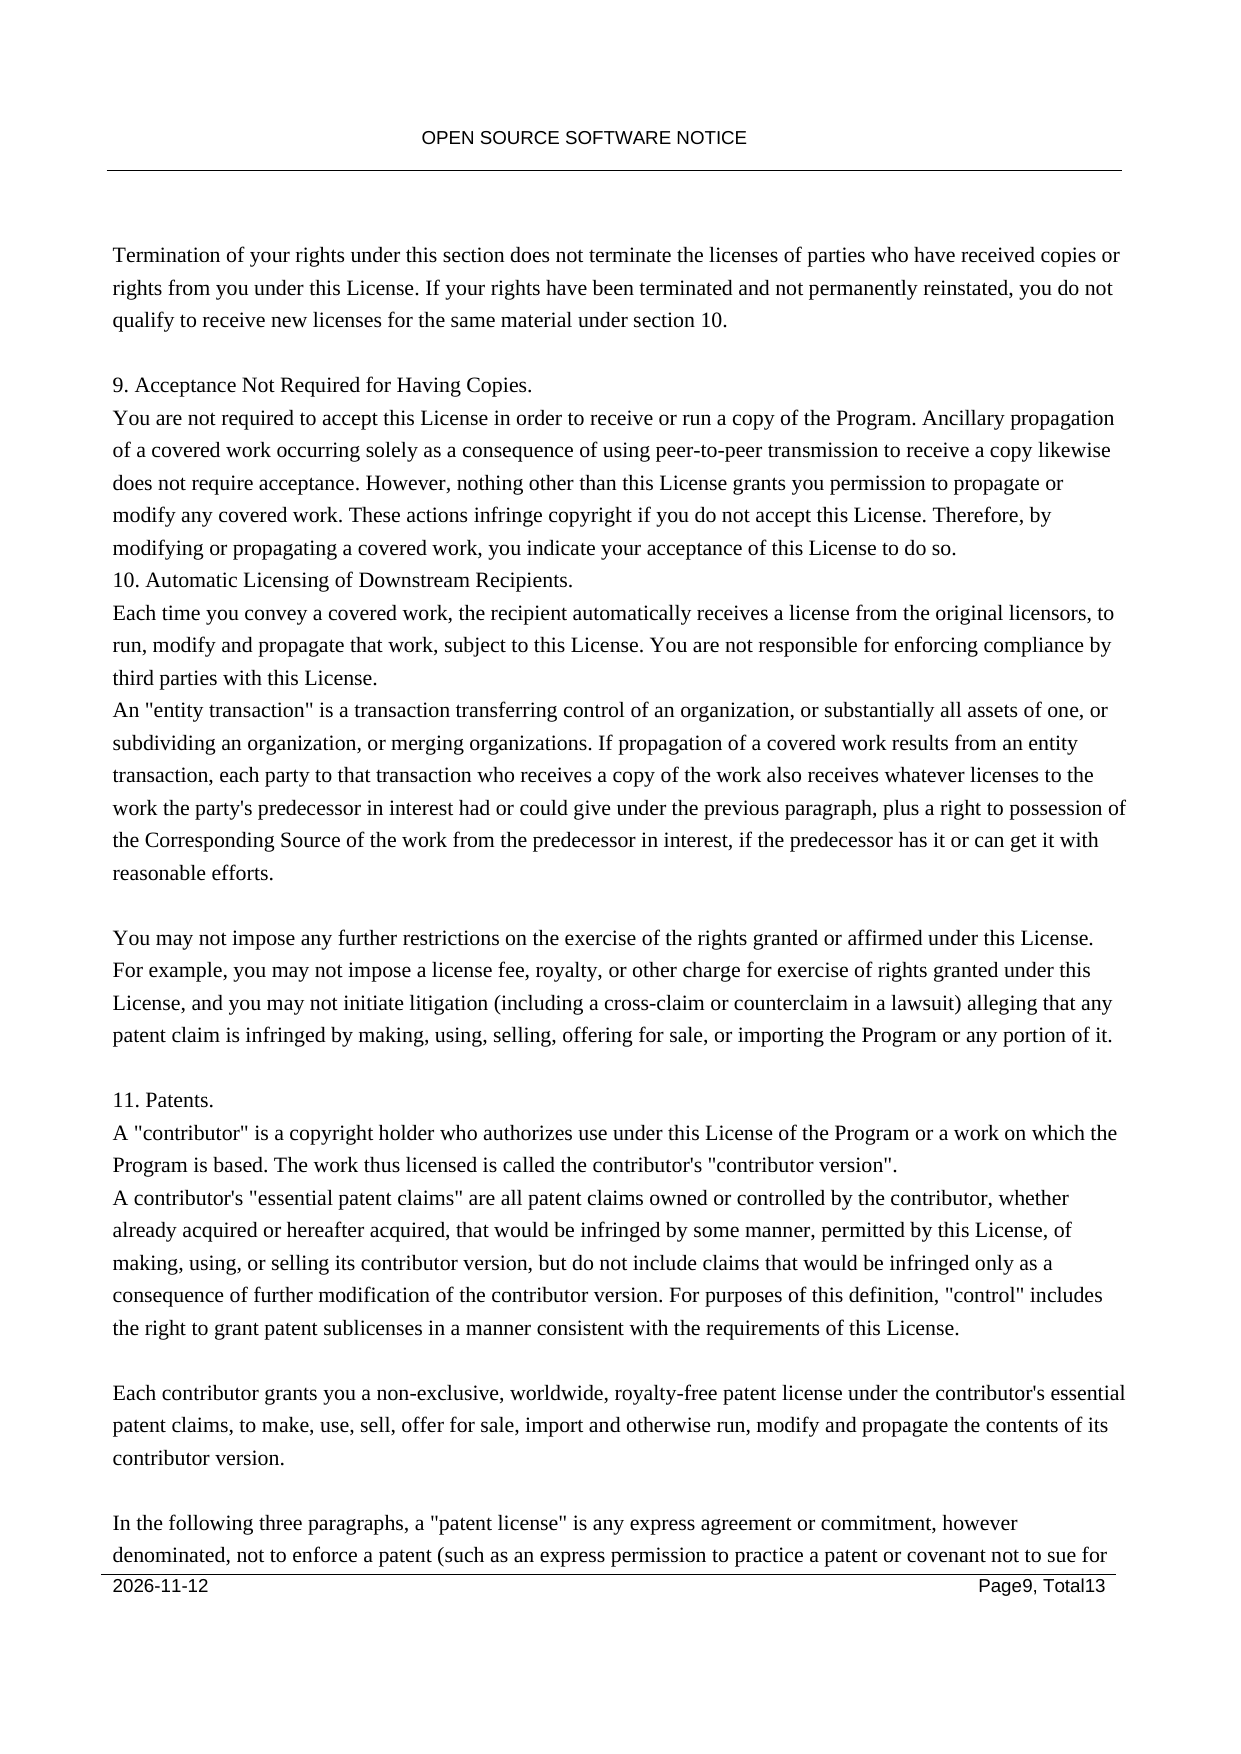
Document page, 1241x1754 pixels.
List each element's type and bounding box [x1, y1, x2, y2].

text [112, 206, 1128, 1571]
